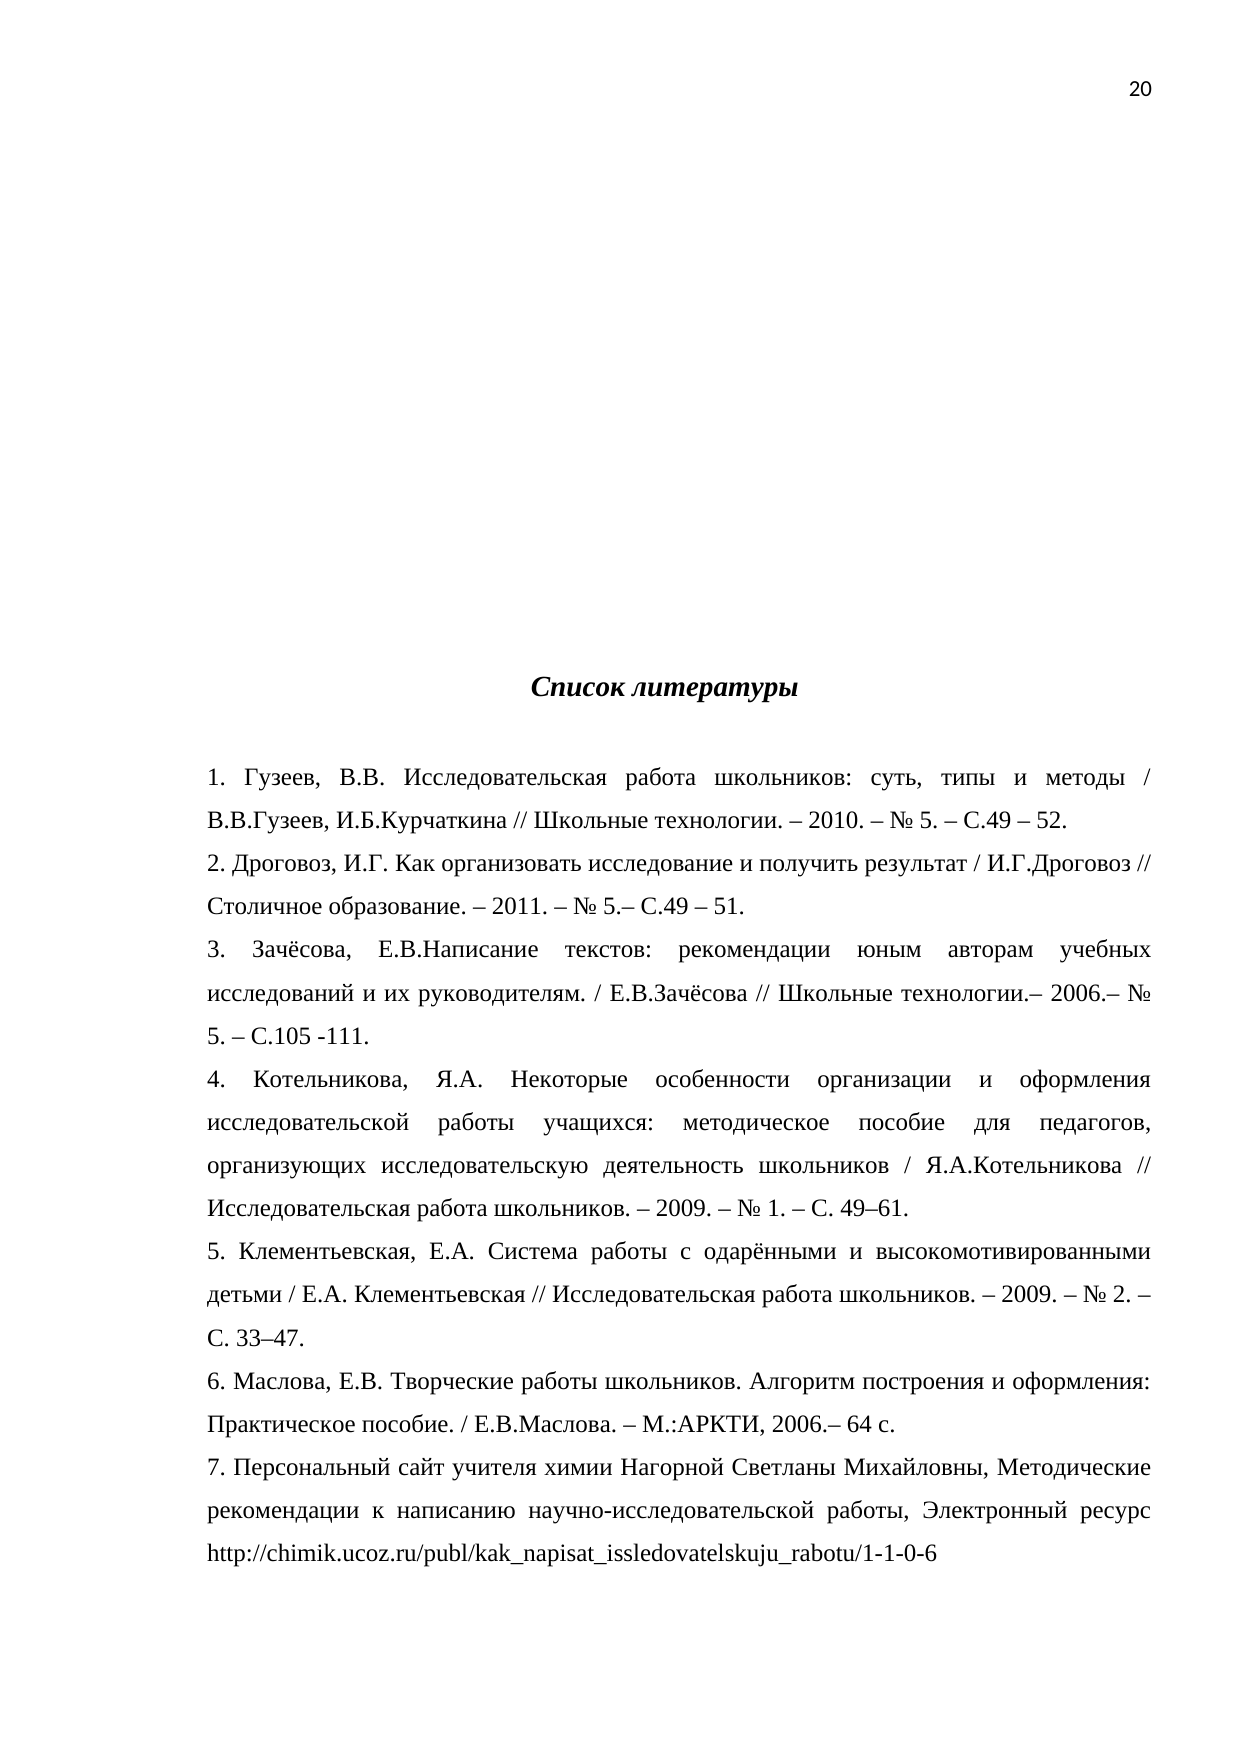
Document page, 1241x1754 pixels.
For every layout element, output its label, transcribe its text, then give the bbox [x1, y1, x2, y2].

text 7. Персональный сайт учителя химии Нагорной Светланы Михайловны, Методические рекомендации к написанию научно-исследовательской работы, Электронный ресурс http://chimik.ucoz.ru/publ/kak_napisat_issledovatelskuju_rabotu/1-1-0-6 [207, 1452, 1152, 1567]
text 2. Дроговоз, И.Г. Как организовать исследование и получить результат / И.Г.Дроговоз // Столичное образование. – 2011. – № 5.– С.49 – 51. [207, 848, 1152, 920]
text Список литературы [192, 669, 1137, 702]
text 5. Клементьевская, Е.А. Система работы с одарёнными и высокомотивированными детьми / Е.А. Клементьевская // Исследовательская работа школьников. – 2009. – № 2. – С. 33–47. [207, 1236, 1152, 1351]
text 3. Зачёсова, Е.В.Написание текстов: рекомендации юным авторам учебных исследований и их руководителям. / Е.В.Зачёсова // Школьные технологии.– 2006.– № 5. – С.105 -111. [207, 934, 1152, 1049]
text 4. Котельникова, Я.А. Некоторые особенности организации и оформления исследовательской работы учащихся: методическое пособие для педагогов, организующих исследовательскую деятельность школьников / Я.А.Котельникова // Исследовательская работа школьников. – 2009. – № 1. – С. 49–61. [207, 1064, 1152, 1222]
text 6. Маслова, Е.В. Творческие работы школьников. Алгоритм построения и оформления: Практическое пособие. / Е.В.Маслова. – М.:АРКТИ, 2006.– 64 с. [207, 1366, 1152, 1438]
text 1. Гузеев, В.В. Исследовательская работа школьников: суть, типы и методы / В.В.Гузеев, И.Б.Курчаткина // Школьные технологии. – 2010. – № 5. – С.49 – 52. [207, 762, 1152, 834]
